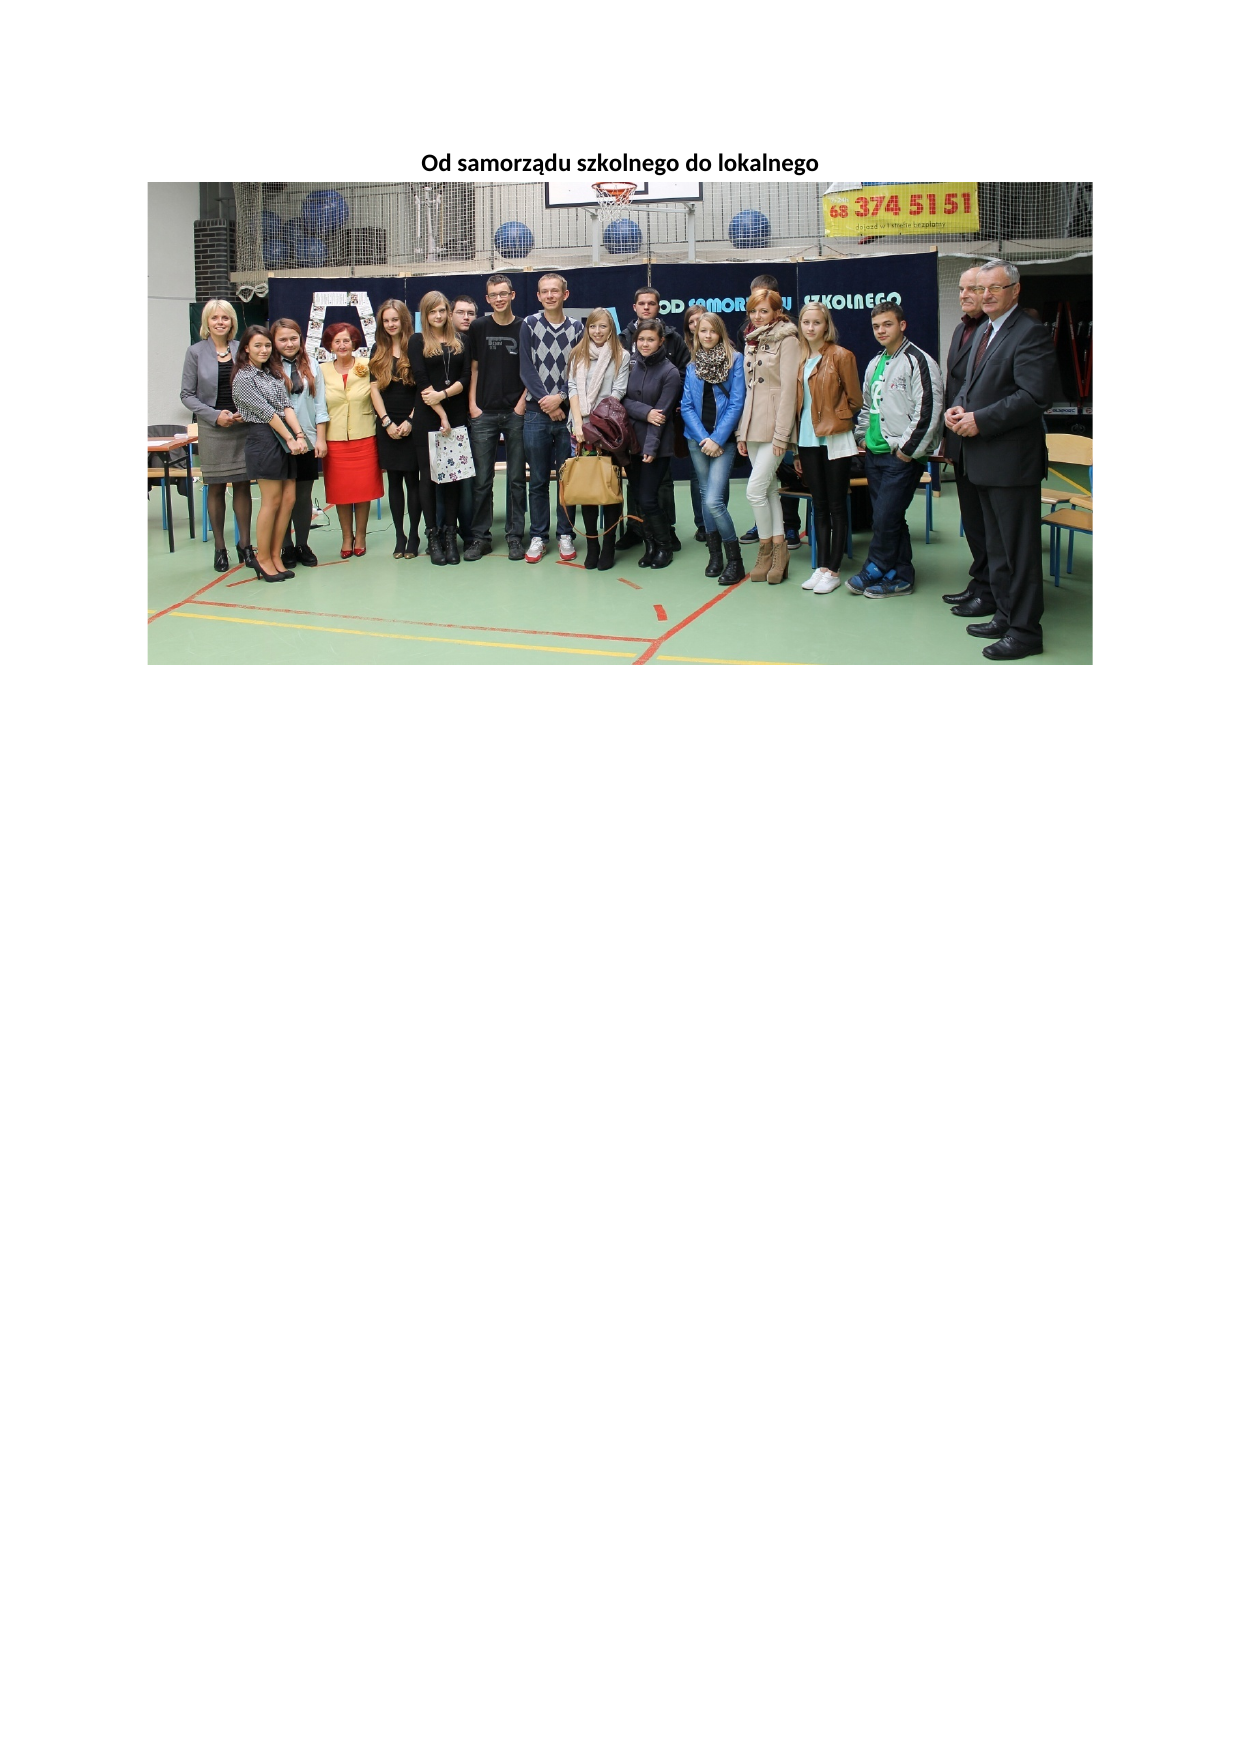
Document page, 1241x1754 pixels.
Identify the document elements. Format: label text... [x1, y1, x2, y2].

text Od samorządu szkolnego do lokalnego [148, 148, 1093, 182]
picture [147, 182, 1093, 665]
